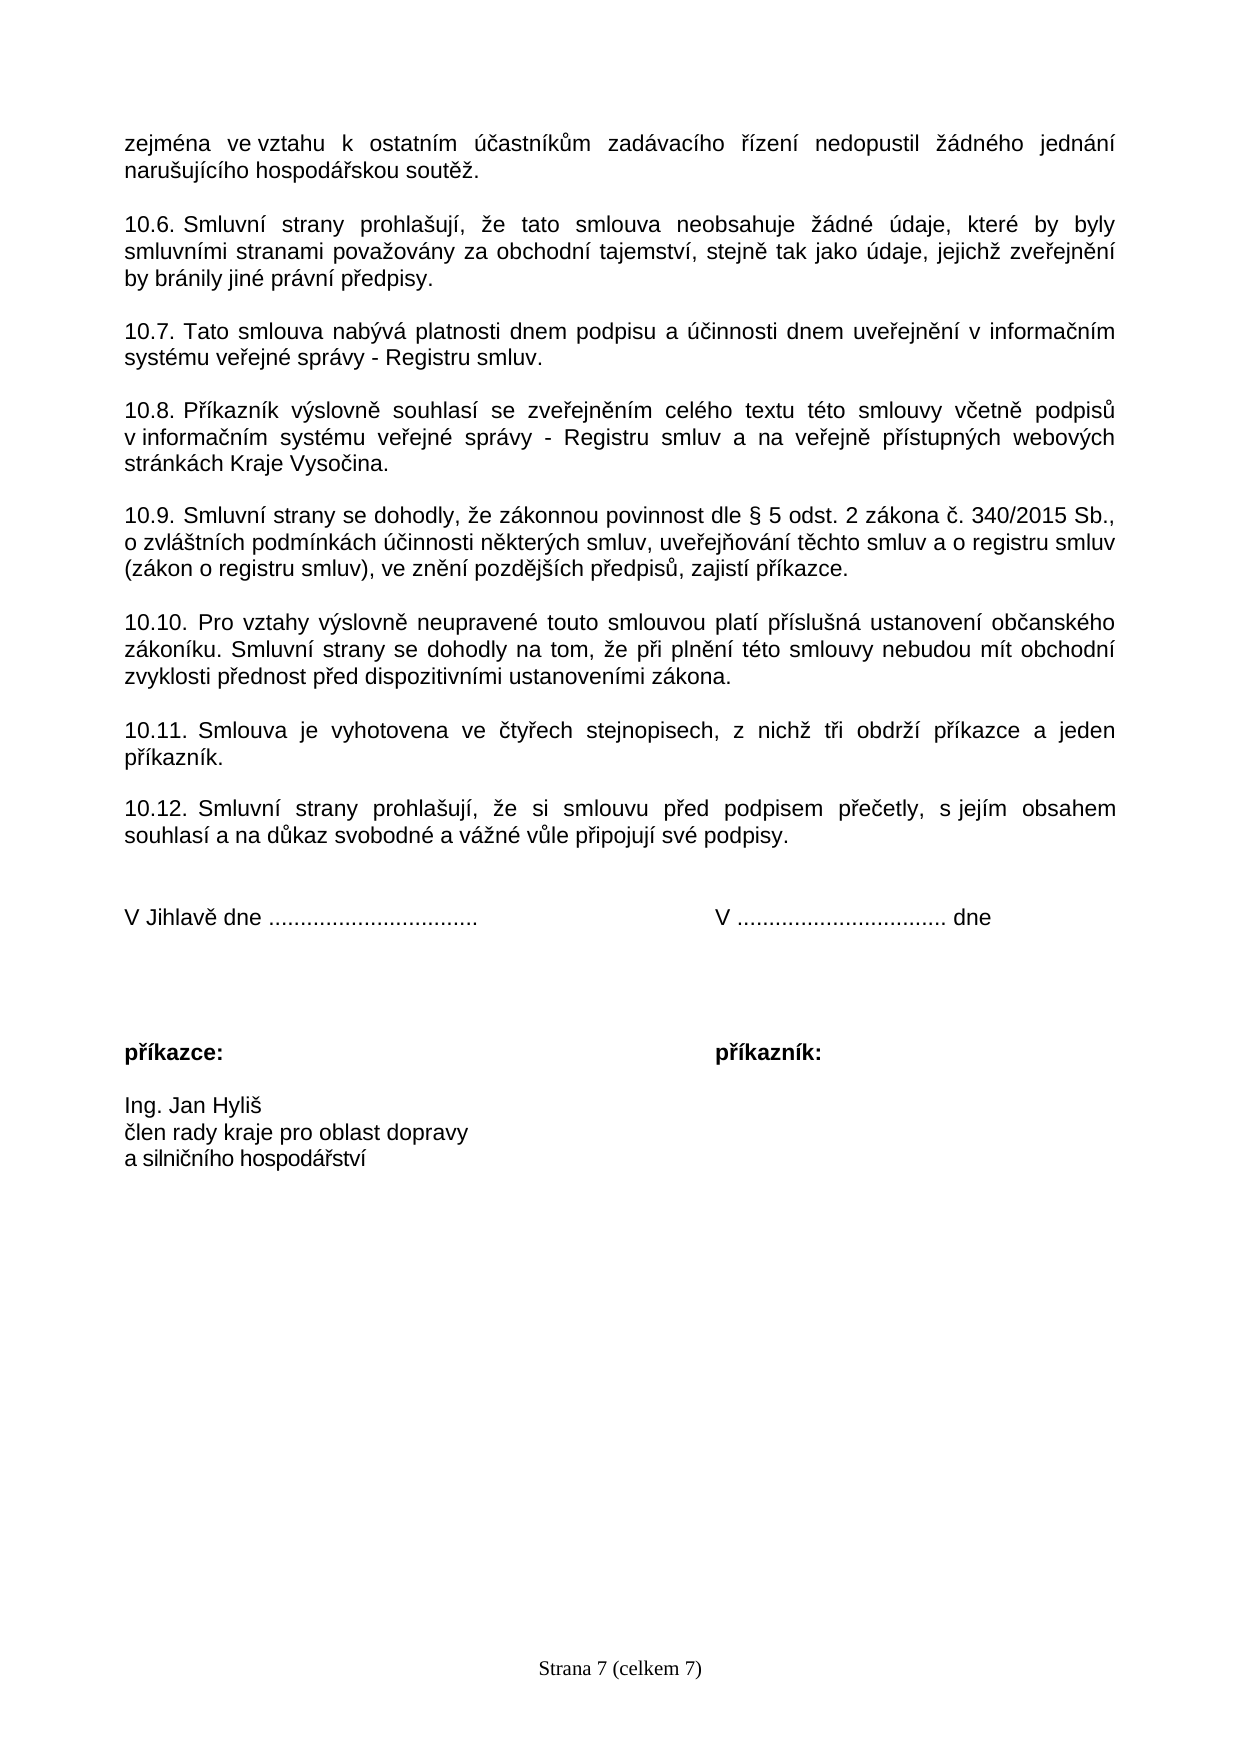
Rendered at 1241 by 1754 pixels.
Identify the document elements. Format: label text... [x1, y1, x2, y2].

text Ing. Jan Hyliš [124, 1092, 1116, 1119]
text příkazce: příkazník: [124, 1039, 1116, 1066]
list Tato smlouva nabývá platnosti dnem podpisu a účinnosti dnem uveřejnění v informačním systému veřejné správy - Registru smluv. [124, 318, 1116, 371]
list Smluvní strany prohlašují, že si smlouvu před podpisem přečetly, s jejím obsahem souhlasí a na důkaz svobodné a vážné vůle připojují své podpisy. [124, 795, 1116, 849]
text V Jihlavě dne ................................. V ................................. dne [124, 903, 1116, 931]
text člen rady kraje pro oblast dopravy [124, 1119, 1116, 1145]
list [124, 130, 1116, 184]
list Smluvní strany prohlašují, že tato smlouva neobsahuje žádné údaje, které by byly smluvními stranami považovány za obchodní tajemství, stejně tak jako údaje, jejichž zveřejnění by bránily jiné právní předpisy. [124, 210, 1116, 292]
list Smluvní strany se dohodly, že zákonnou povinnost dle § 5 odst. 2 zákona č. 340/2015 Sb., o zvláštních podmínkách účinnosti některých smluv, uveřejňování těchto smluv a o registru smluv (zákon o registru smluv), ve znění pozdějších předpisů, zajistí příkazce. [124, 502, 1116, 582]
list Příkazník výslovně souhlasí se zveřejněním celého textu této smlouvy včetně podpisů v informačním systému veřejné správy - Registru smluv a na veřejně přístupných webových stránkách Kraje Vysočina. [124, 397, 1116, 476]
text a silničního hospodářství [124, 1145, 1116, 1171]
list Pro vztahy výslovně neupravené touto smlouvou platí příslušná ustanovení občanského zákoníku. Smluvní strany se dohodly na tom, že při plnění této smlouvy nebudou mít obchodní zvyklosti přednost před dispozitivními ustanoveními zákona. [124, 609, 1116, 690]
list Smlouva je vyhotovena ve čtyřech stejnopisech, z nichž tři obdrží příkazce a jeden příkazník. [124, 717, 1116, 771]
